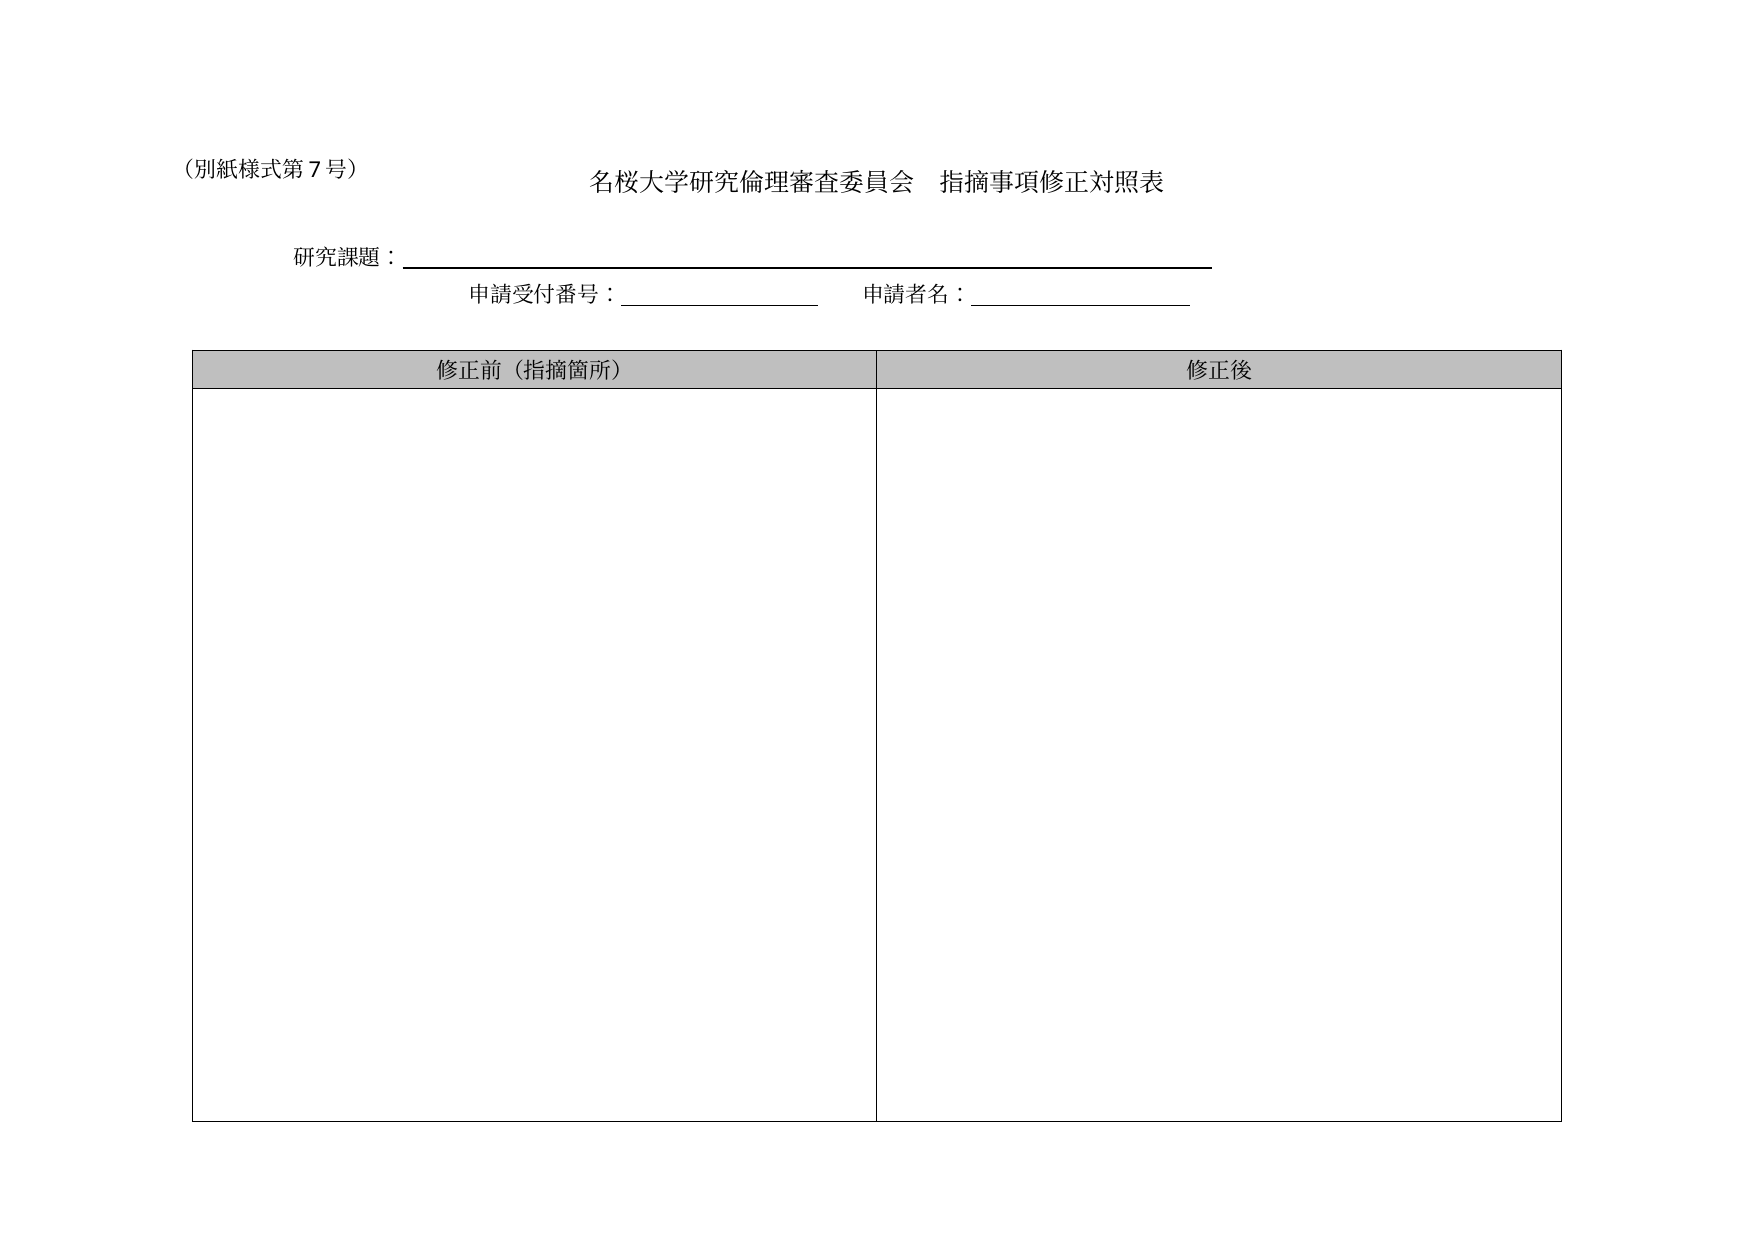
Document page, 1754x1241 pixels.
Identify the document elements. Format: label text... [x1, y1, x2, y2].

text 申請受付番号： 申請者名： [468, 274, 1636, 312]
table_header 修正前（指摘箇所） [193, 351, 876, 388]
table_cell [193, 389, 876, 1121]
table_header 修正後 [877, 351, 1561, 388]
text 研究課題： [206, 237, 1636, 274]
text 名桜大学研究倫理審査委員会 指摘事項修正対照表 [118, 162, 1636, 199]
table_cell [877, 389, 1561, 1121]
